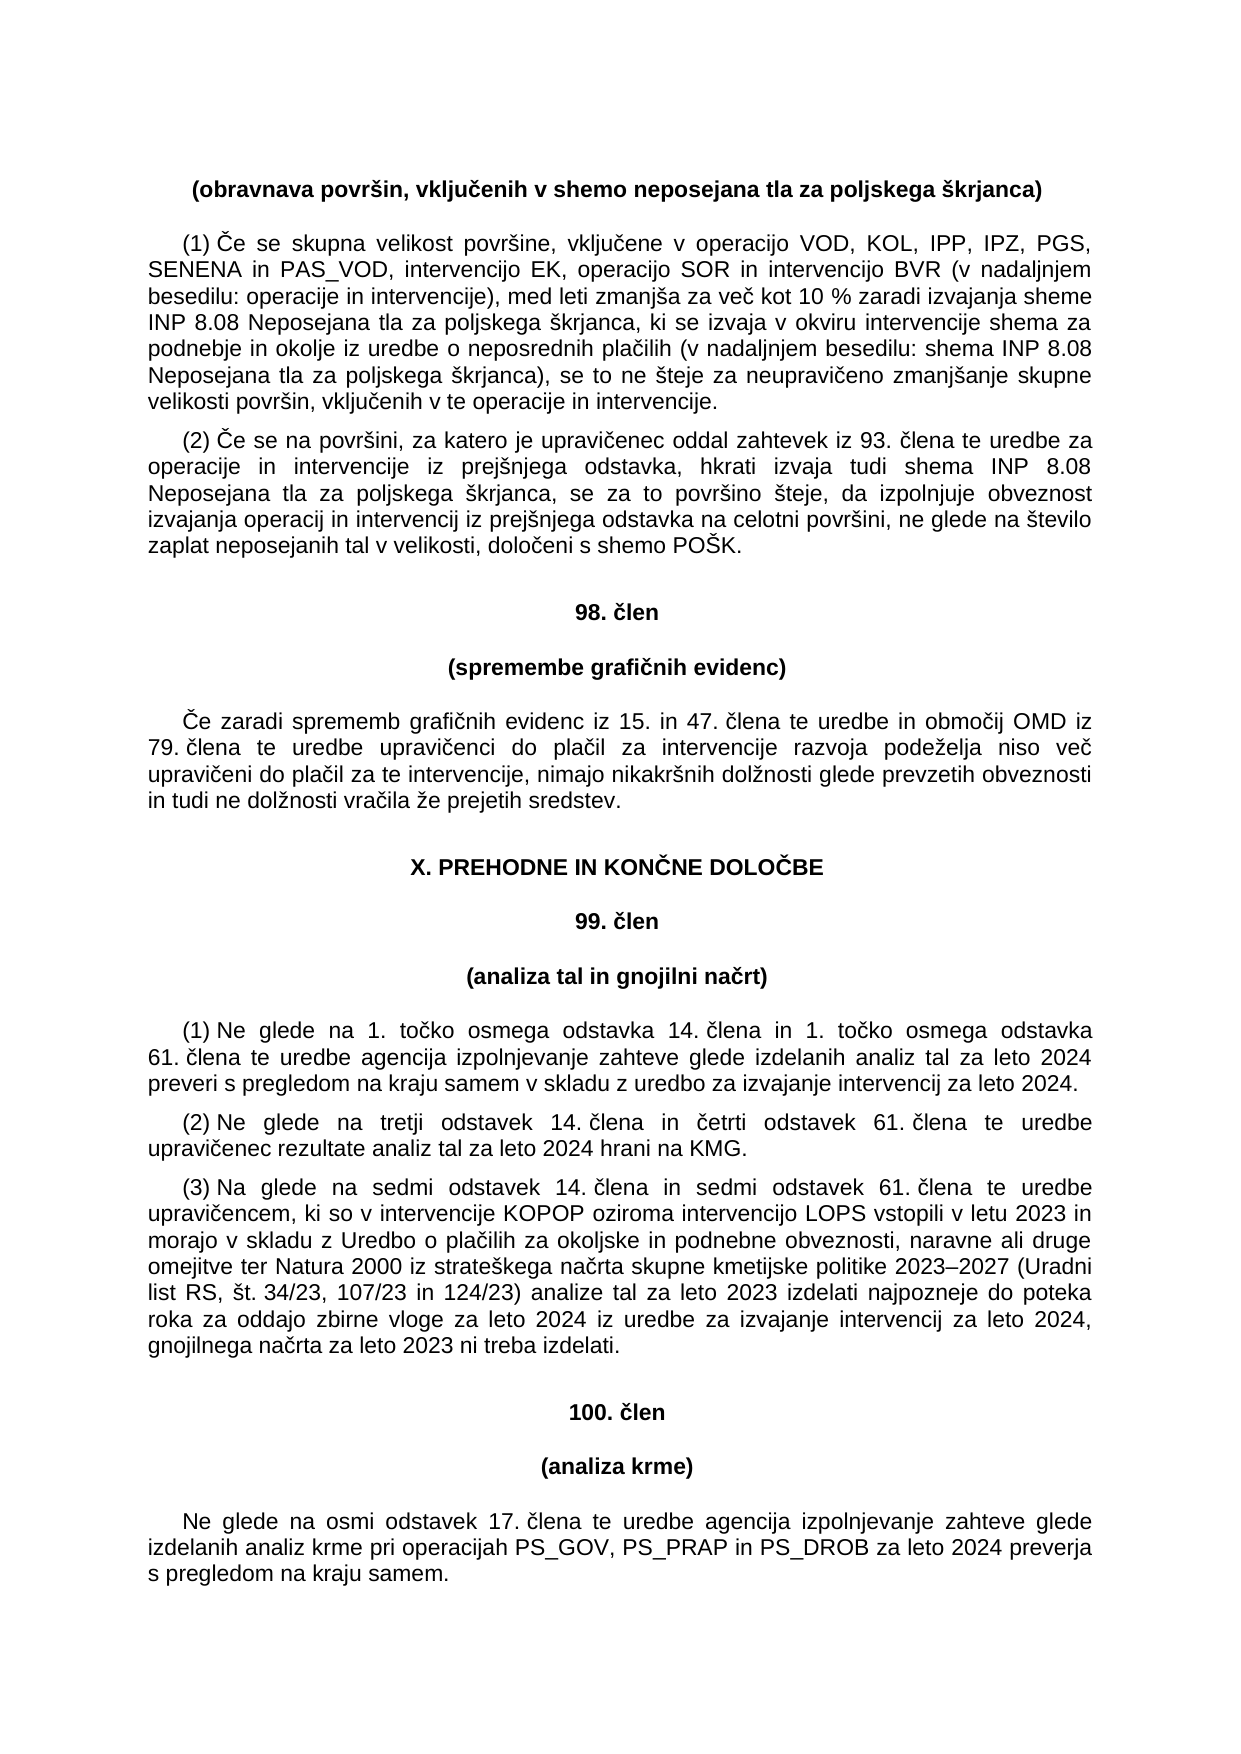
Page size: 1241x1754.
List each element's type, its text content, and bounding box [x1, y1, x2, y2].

text (spremembe grafičnih evidenc) [148, 654, 1093, 680]
text X. PREHODNE IN KONČNE DOLOČBE [148, 854, 1093, 880]
text 100. člen [148, 1399, 1093, 1425]
text 98. člen [148, 599, 1093, 626]
text (2) Ne glede na tretji odstavek 14. člena in četrti odstavek 61. člena te uredbe upravičenec rezultate analiz tal za leto 2024 hrani na KMG. [148, 1109, 1093, 1161]
text (3) Na glede na sedmi odstavek 14. člena in sedmi odstavek 61. člena te uredbe upravičencem, ki so v intervencije KOPOP oziroma intervencijo LOPS vstopili v letu 2023 in morajo v skladu z Uredbo o plačilih za okoljske in podnebne obveznosti, naravne ali druge omejitve ter Natura 2000 iz strateškega načrta skupne kmetijske politike 2023–2027 (Uradni list RS, št. 34/23, 107/23 in 124/23) analize tal za leto 2023 izdelati najpozneje do poteka roka za oddajo zbirne vloge za leto 2024 iz uredbe za izvajanje intervencij za leto 2024, gnojilnega načrta za leto 2023 ni treba izdelati. [148, 1174, 1093, 1358]
text Če zaradi sprememb grafičnih evidenc iz 15. in 47. člena te uredbe in območij OMD iz 79. člena te uredbe upravičenci do plačil za intervencije razvoja podeželja niso več upravičeni do plačil za te intervencije, nimajo nikakršnih dolžnosti glede prevzetih obveznosti in tudi ne dolžnosti vračila že prejetih sredstev. [148, 708, 1093, 813]
text 99. člen [148, 908, 1093, 935]
text Ne glede na osmi odstavek 17. člena te uredbe agencija izpolnjevanje zahteve glede izdelanih analiz krme pri operacijah PS_GOV, PS_PRAP in PS_DROB za leto 2024 preverja s pregledom na kraju samem. [148, 1508, 1093, 1587]
text (analiza tal in gnojilni načrt) [148, 963, 1093, 989]
text (1) Če se skupna velikost površine, vključene v operacijo VOD, KOL, IPP, IPZ, PGS, SENENA in PAS_VOD, intervencijo EK, operacijo SOR in intervencijo BVR (v nadaljnjem besedilu: operacije in intervencije), med leti zmanjša za več kot 10 % zaradi izvajanja sheme INP 8.08 Neposejana tla za poljskega škrjanca, ki se izvaja v okviru intervencije shema za podnebje in okolje iz uredbe o neposrednih plačilih (v nadaljnjem besedilu: shema INP 8.08 Neposejana tla za poljskega škrjanca), se to ne šteje za neupravičeno zmanjšanje skupne velikosti površin, vključenih v te operacije in intervencije. [148, 230, 1093, 414]
text (1) Ne glede na 1. točko osmega odstavka 14. člena in 1. točko osmega odstavka 61. člena te uredbe agencija izpolnjevanje zahteve glede izdelanih analiz tal za leto 2024 preveri s pregledom na kraju samem v skladu z uredbo za izvajanje intervencij za leto 2024. [148, 1017, 1093, 1096]
text (obravnava površin, vključenih v shemo neposejana tla za poljskega škrjanca) [148, 176, 1093, 202]
text (analiza krme) [148, 1453, 1093, 1479]
text (2) Če se na površini, za katero je upravičenec oddal zahtevek iz 93. člena te uredbe za operacije in intervencije iz prejšnjega odstavka, hkrati izvaja tudi shema INP 8.08 Neposejana tla za poljskega škrjanca, se za to površino šteje, da izpolnjuje obveznost izvajanja operacij in intervencij iz prejšnjega odstavka na celotni površini, ne glede na število zaplat neposejanih tal v velikosti, določeni s shemo POŠK. [148, 427, 1093, 559]
